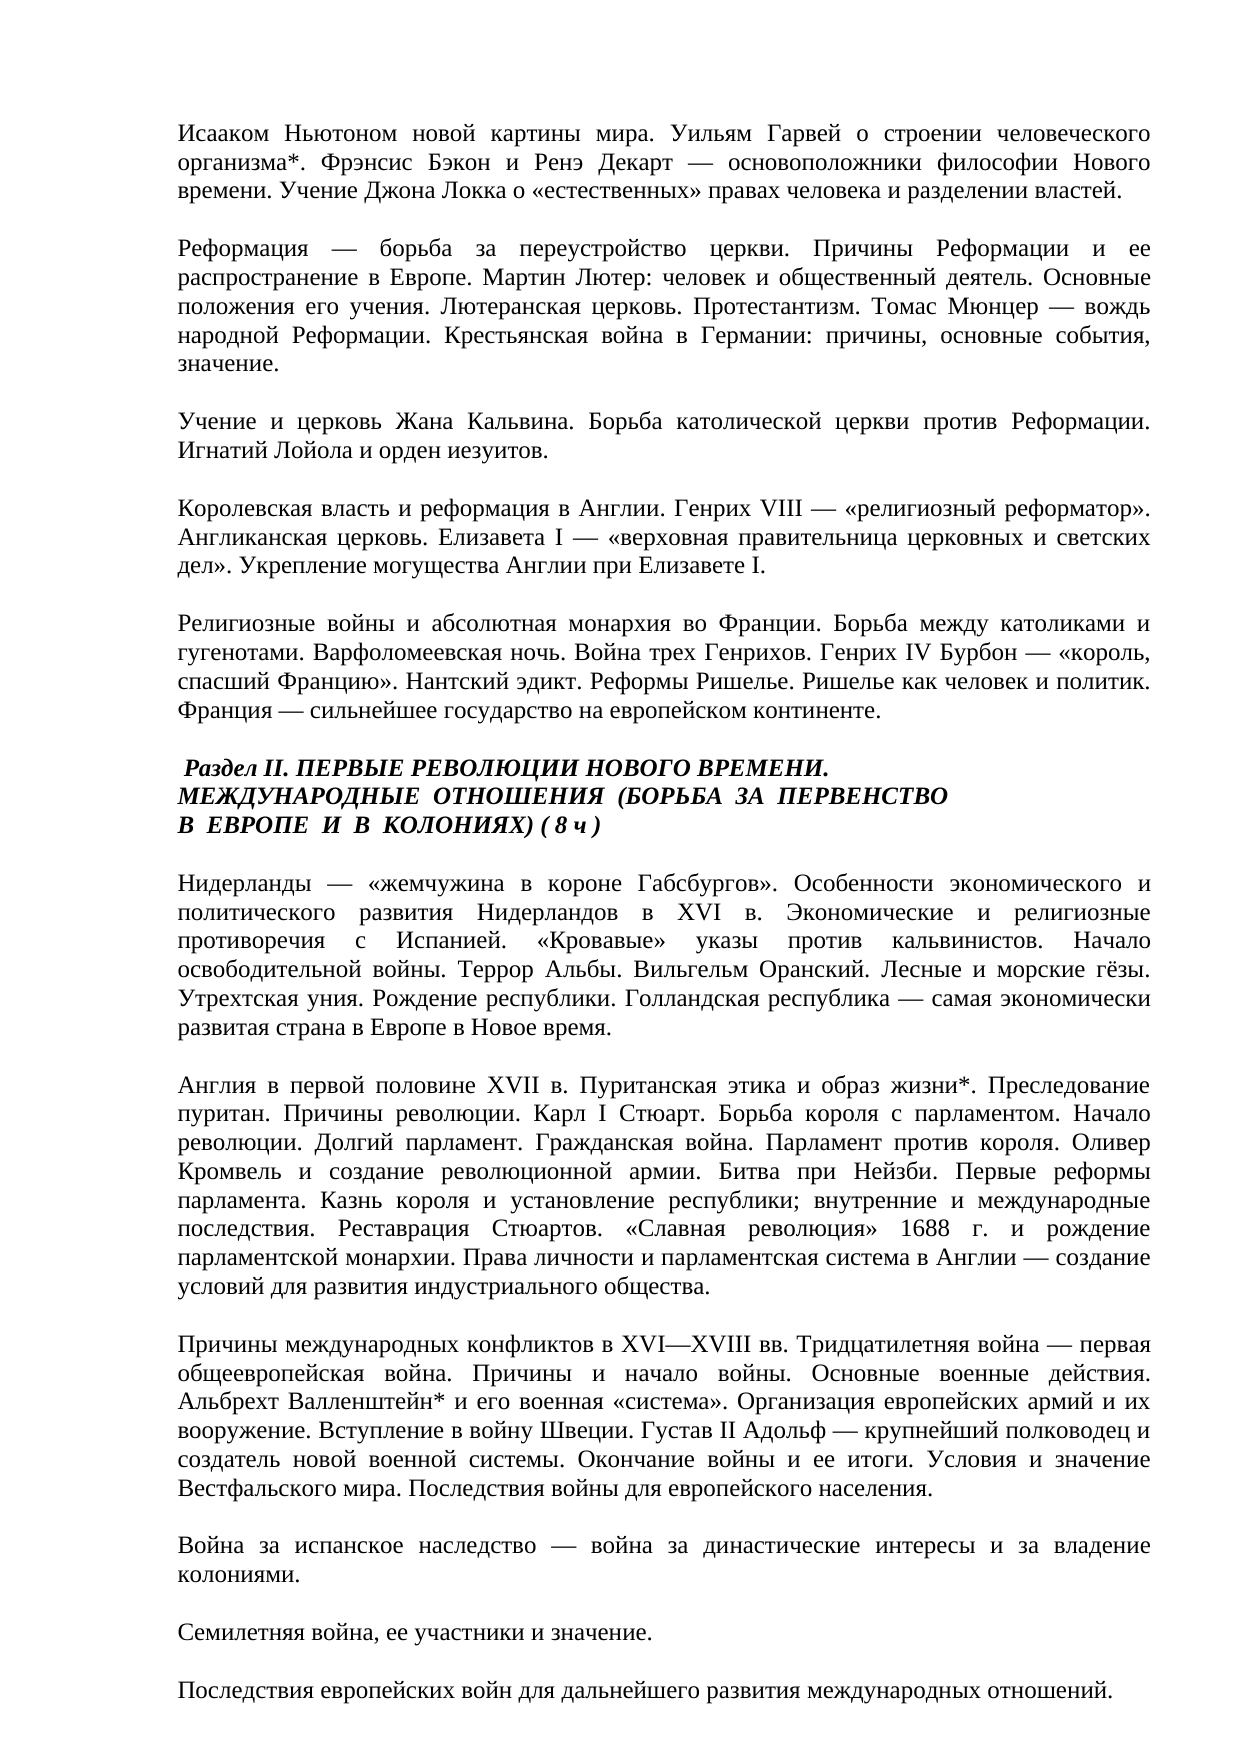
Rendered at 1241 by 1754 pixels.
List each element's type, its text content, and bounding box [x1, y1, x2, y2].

text Королевская власть и реформация в Англии. Генрих VIII — «религиозный реформатор». Англиканская церковь. Елизавета I — «верховная правительница церковных и светских дел». Укрепление могущества Англии при Елизавете I. [177, 493, 1152, 579]
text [177, 118, 1152, 204]
text Нидерланды — «жемчужина в короне Габсбургов». Особенности экономического и политического развития Нидерландов в XVI в. Экономические и религиозные противоречия с Испанией. «Кровавые» указы против кальвинистов. Начало освободительной войны. Террор Альбы. Вильгельм Оранский. Лесные и морские гёзы. Утрехтская уния. Рождение республики. Голландская республика — самая экономически развитая страна в Европе в Новое время. [177, 868, 1152, 1041]
text Англия в первой половине XVII в. Пуританская этика и образ жизни*. Преследование пуритан. Причины революции. Карл I Стюарт. Борьба короля с парламентом. Начало революции. Долгий парламент. Гражданская война. Парламент против короля. Оливер Кромвель и создание революционной армии. Битва при Нейзби. Первые реформы парламента. Казнь короля и установление республики; внутренние и международные последствия. Реставрация Стюартов. «Славная революция» 1688 г. и рождение парламентской монархии. Права личности и парламентская система в Англии — создание условий для развития индустриального общества. [177, 1070, 1152, 1300]
text Религиозные войны и абсолютная монархия во Франции. Борьба между католиками и гугенотами. Варфоломеевская ночь. Война трех Генрихов. Генрих IV Бурбон — «король, спасший Францию». Нантский эдикт. Реформы Ришелье. Ришелье как человек и политик. Франция — сильнейшее государство на европейском континенте. [177, 608, 1152, 723]
text Последствия европейских войн для дальнейшего развития международных отношений. [177, 1675, 1152, 1704]
text Причины международных конфликтов в XVI—XVIII вв. Тридцатилетняя война — первая общеевропейская война. Причины и начало войны. Основные военные действия. Альбрехт Валленштейн* и его военная «система». Организация европейских армий и их вооружение. Вступление в войну Швеции. Густав II Адольф — крупнейший полководец и создатель новой военной системы. Окончание войны и ее итоги. Условия и значение Вестфальского мира. Последствия войны для европейского населения. [177, 1329, 1152, 1501]
text Война за испанское наследство — война за династические интересы и за владение колониями. [177, 1531, 1152, 1588]
text Раздел II. ПЕРВЫЕ РЕВОЛЮЦИИ НОВОГО ВРЕМЕНИ. МЕЖДУНАРОДНЫЕ ОТНОШЕНИЯ (БОРЬБА ЗА ПЕРВЕНСТВО В ЕВРОПЕ И В КОЛОНИЯХ) ( 8 ч ) [177, 753, 1152, 839]
text Реформация — борьба за переустройство церкви. Причины Реформации и ее распространение в Европе. Мартин Лютер: человек и общественный деятель. Основные положения его учения. Лютеранская церковь. Протестантизм. Томас Мюнцер — вождь народной Реформации. Крестьянская война в Германии: причины, основные события, значение. [177, 233, 1152, 377]
text Семилетняя война, ее участники и значение. [177, 1617, 1152, 1646]
text Учение и церковь Жана Кальвина. Борьба католической церкви против Реформации. Игнатий Лойола и орден иезуитов. [177, 406, 1152, 464]
